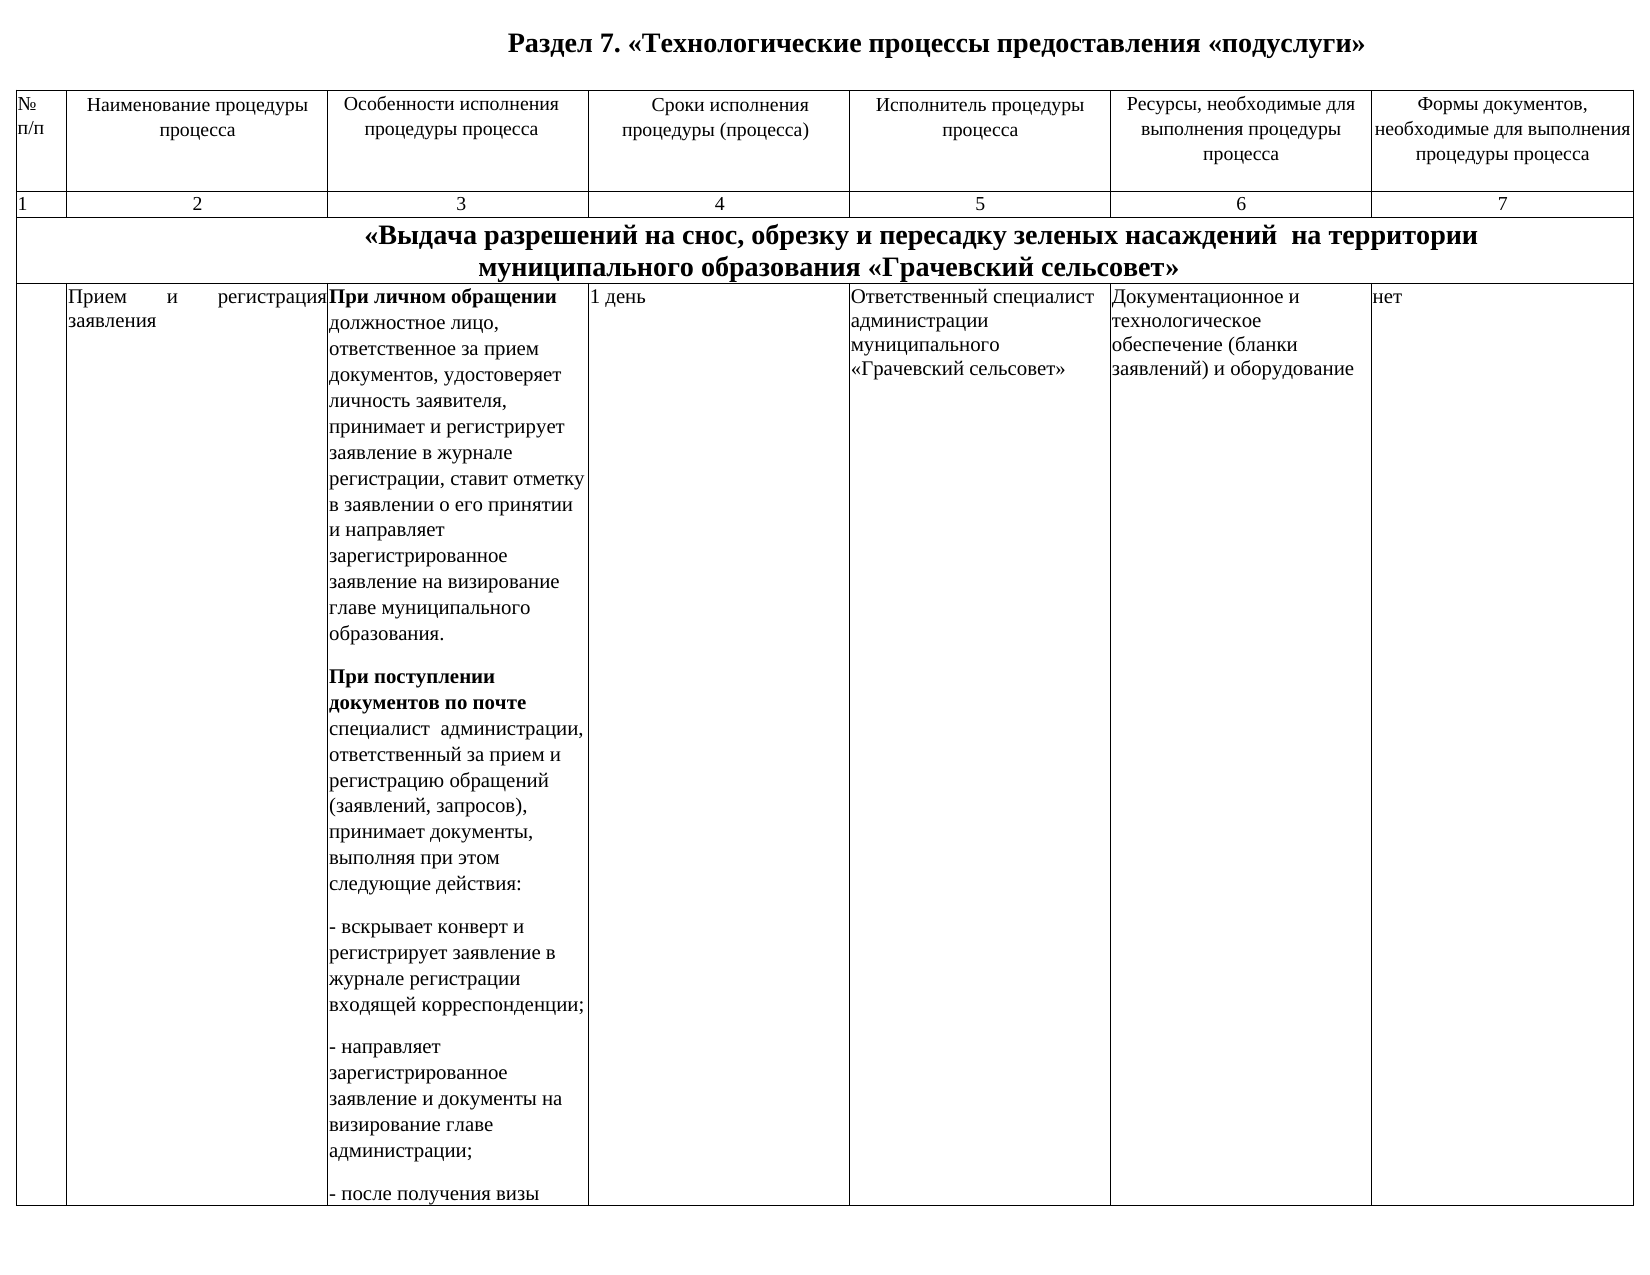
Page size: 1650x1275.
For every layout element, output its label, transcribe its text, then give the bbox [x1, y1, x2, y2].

table_cell 6 [1111, 192, 1371, 217]
table_header Исполнитель процедуры процесса [850, 91, 1110, 191]
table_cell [67, 284, 327, 1205]
table_cell 1 [17, 192, 66, 217]
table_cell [328, 284, 588, 1205]
table_header Формы документов, необходимые для выполнения процедуры процесса [1372, 91, 1633, 191]
table_cell [17, 284, 66, 1205]
table_header Сроки исполнения процедуры (процесса) [589, 91, 849, 191]
table_header Наименование процедуры процесса [67, 91, 327, 191]
table_cell 3 [328, 192, 588, 217]
table_cell 1 день [589, 284, 849, 1205]
table_header № п/п [17, 91, 66, 191]
table_header Особенности исполнения процедуры процесса [328, 91, 588, 191]
table_cell «Выдача разрешений на снос, обрезку и пересадку зеленых насаждений на территории муниципального образования «Грачевский сельсовет» [17, 218, 1633, 283]
table_cell 2 [67, 192, 327, 217]
text Раздел 7. «Технологические процессы предоставления «подуслуги» [508, 29, 1532, 58]
table_cell 4 [589, 192, 849, 217]
table_cell 5 [850, 192, 1110, 217]
table_header Ресурсы, необходимые для выполнения процедуры процесса [1111, 91, 1371, 191]
table_cell нет [1372, 284, 1633, 1205]
table_cell 7 [1372, 192, 1633, 217]
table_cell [1111, 284, 1371, 1205]
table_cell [850, 284, 1110, 1205]
